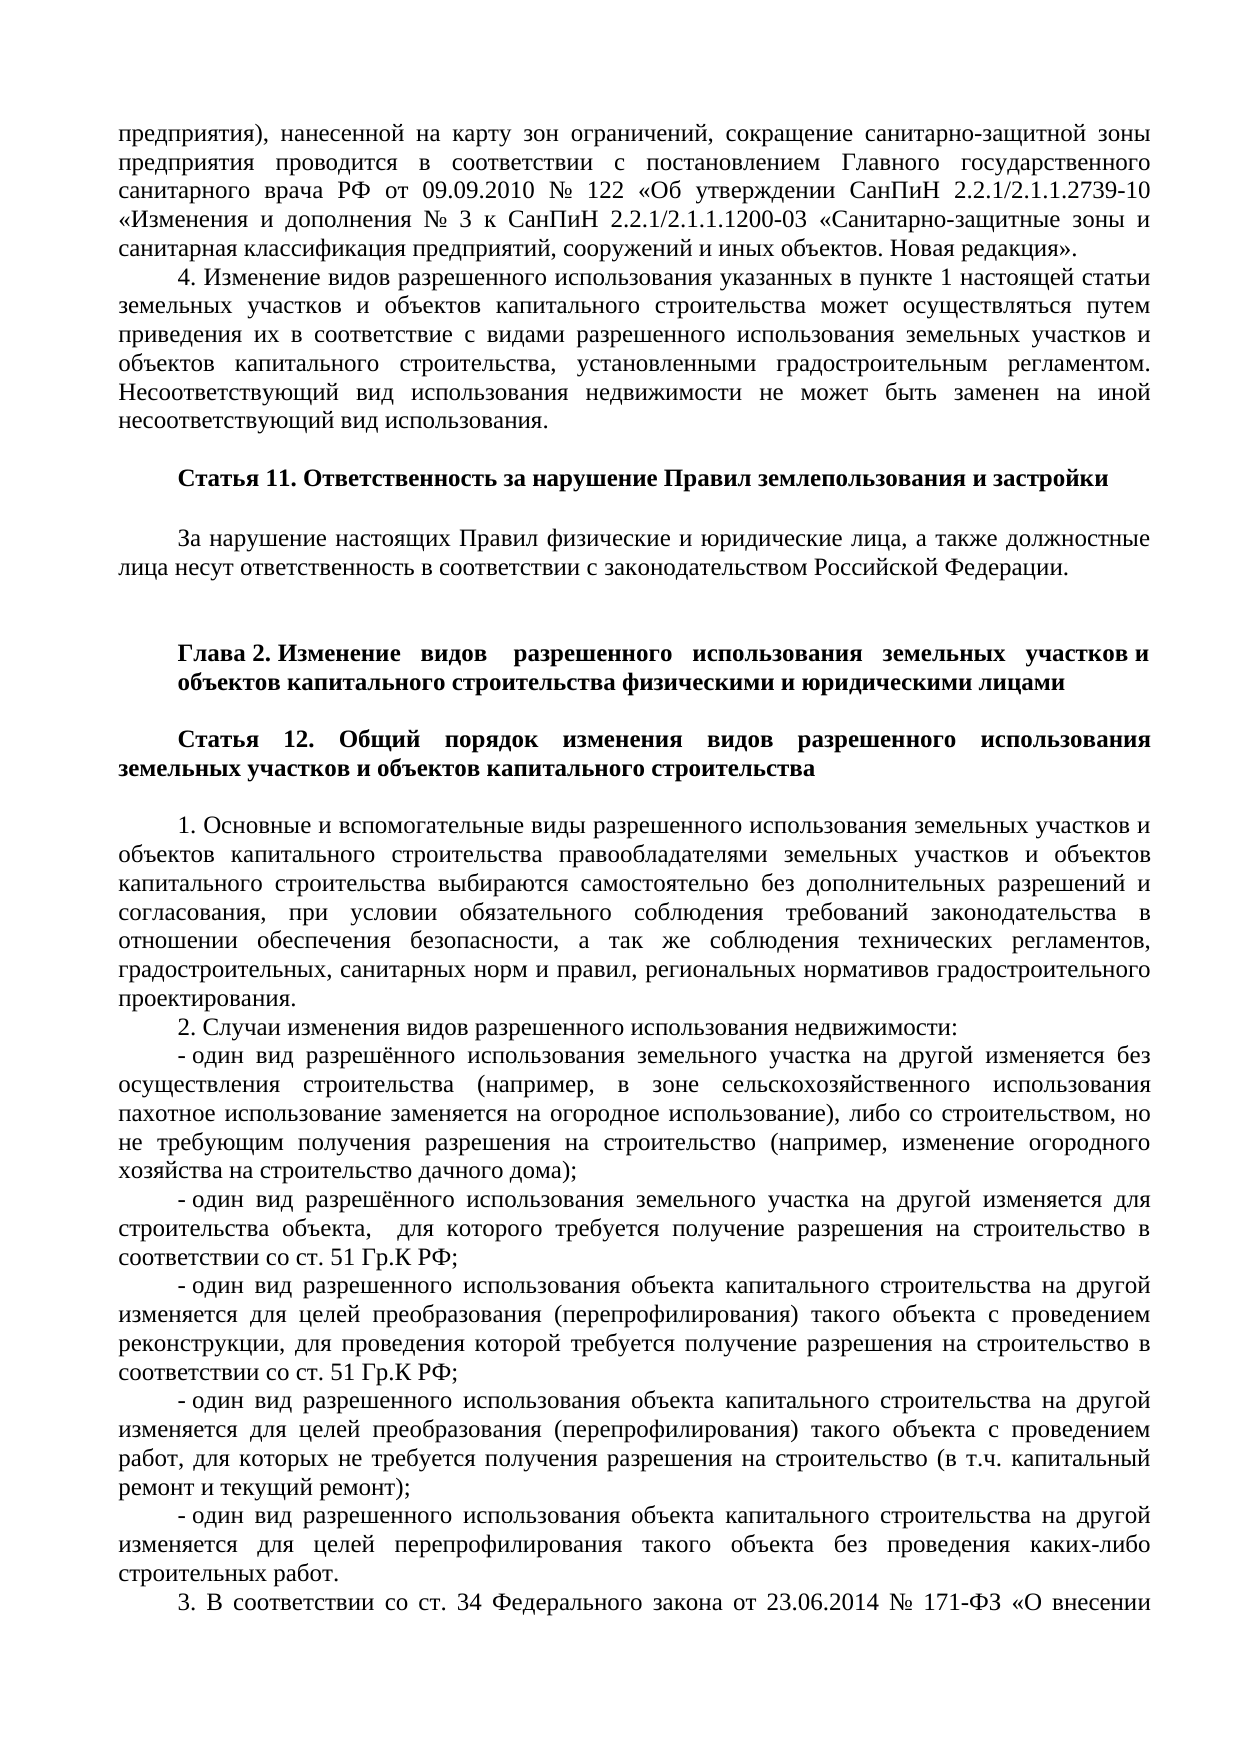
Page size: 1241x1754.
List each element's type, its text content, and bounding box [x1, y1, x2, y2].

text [118, 1587, 1152, 1616]
text - один вид разрешённого использования земельного участка на другой изменяется без осуществления строительства (например, в зоне сельскохозяйственного использования пахотное использование заменяется на огородное использование), либо со строительством, но не требующим получения разрешения на строительство (например, изменение огородного хозяйства на строительство дачного дома); [118, 1041, 1152, 1184]
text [118, 118, 1152, 262]
text 1. Основные и вспомогательные виды разрешенного использования земельных участков и объектов капитального строительства правообладателями земельных участков и объектов капитального строительства выбираются самостоятельно без дополнительных разрешений и согласования, при условии обязательного соблюдения требований законодательства в отношении обеспечения безопасности, а так же соблюдения технических регламентов, градостроительных, санитарных норм и правил, региональных нормативов градостроительного проектирования. [118, 811, 1152, 1012]
text - один вид разрешённого использования земельного участка на другой изменяется для строительства объекта, для которого требуется получение разрешения на строительство в соответствии со ст. 51 Гр.К РФ; [118, 1184, 1152, 1271]
text Статья 11. Ответственность за нарушение Правил землепользования и застройки [177, 463, 1150, 492]
text - один вид разрешенного использования объекта капитального строительства на другой изменяется для целей перепрофилирования такого объекта без проведения каких-либо строительных работ. [118, 1501, 1152, 1587]
text - один вид разрешенного использования объекта капитального строительства на другой изменяется для целей преобразования (перепрофилирования) такого объекта с проведением работ, для которых не требуется получения разрешения на строительство (в т.ч. капитальный ремонт и текущий ремонт); [118, 1386, 1152, 1501]
text 4. Изменение видов разрешенного использования указанных в пункте 1 настоящей статьи земельных участков и объектов капитального строительства может осуществляться путем приведения их в соответствие с видами разрешенного использования земельных участков и объектов капитального строительства, установленными градостроительным регламентом. Несоответствующий вид использования недвижимости не может быть заменен на иной несоответствующий вид использования. [118, 262, 1152, 434]
text 2. Случаи изменения видов разрешенного использования недвижимости: [118, 1012, 1152, 1041]
text - один вид разрешенного использования объекта капитального строительства на другой изменяется для целей преобразования (перепрофилирования) такого объекта с проведением реконструкции, для проведения которой требуется получение разрешения на строительство в соответствии со ст. 51 Гр.К РФ; [118, 1271, 1152, 1386]
text За нарушение настоящих Правил физические и юридические лица, а также должностные лица несут ответственность в соответствии с законодательством Российской Федерации. [118, 523, 1152, 581]
text Глава 2. Изменение видов разрешенного использования земельных участков и объектов капитального строительства физическими и юридическими лицами [177, 638, 1152, 696]
text Статья 12. Общий порядок изменения видов разрешенного использования земельных участков и объектов капитального строительства [118, 724, 1152, 782]
